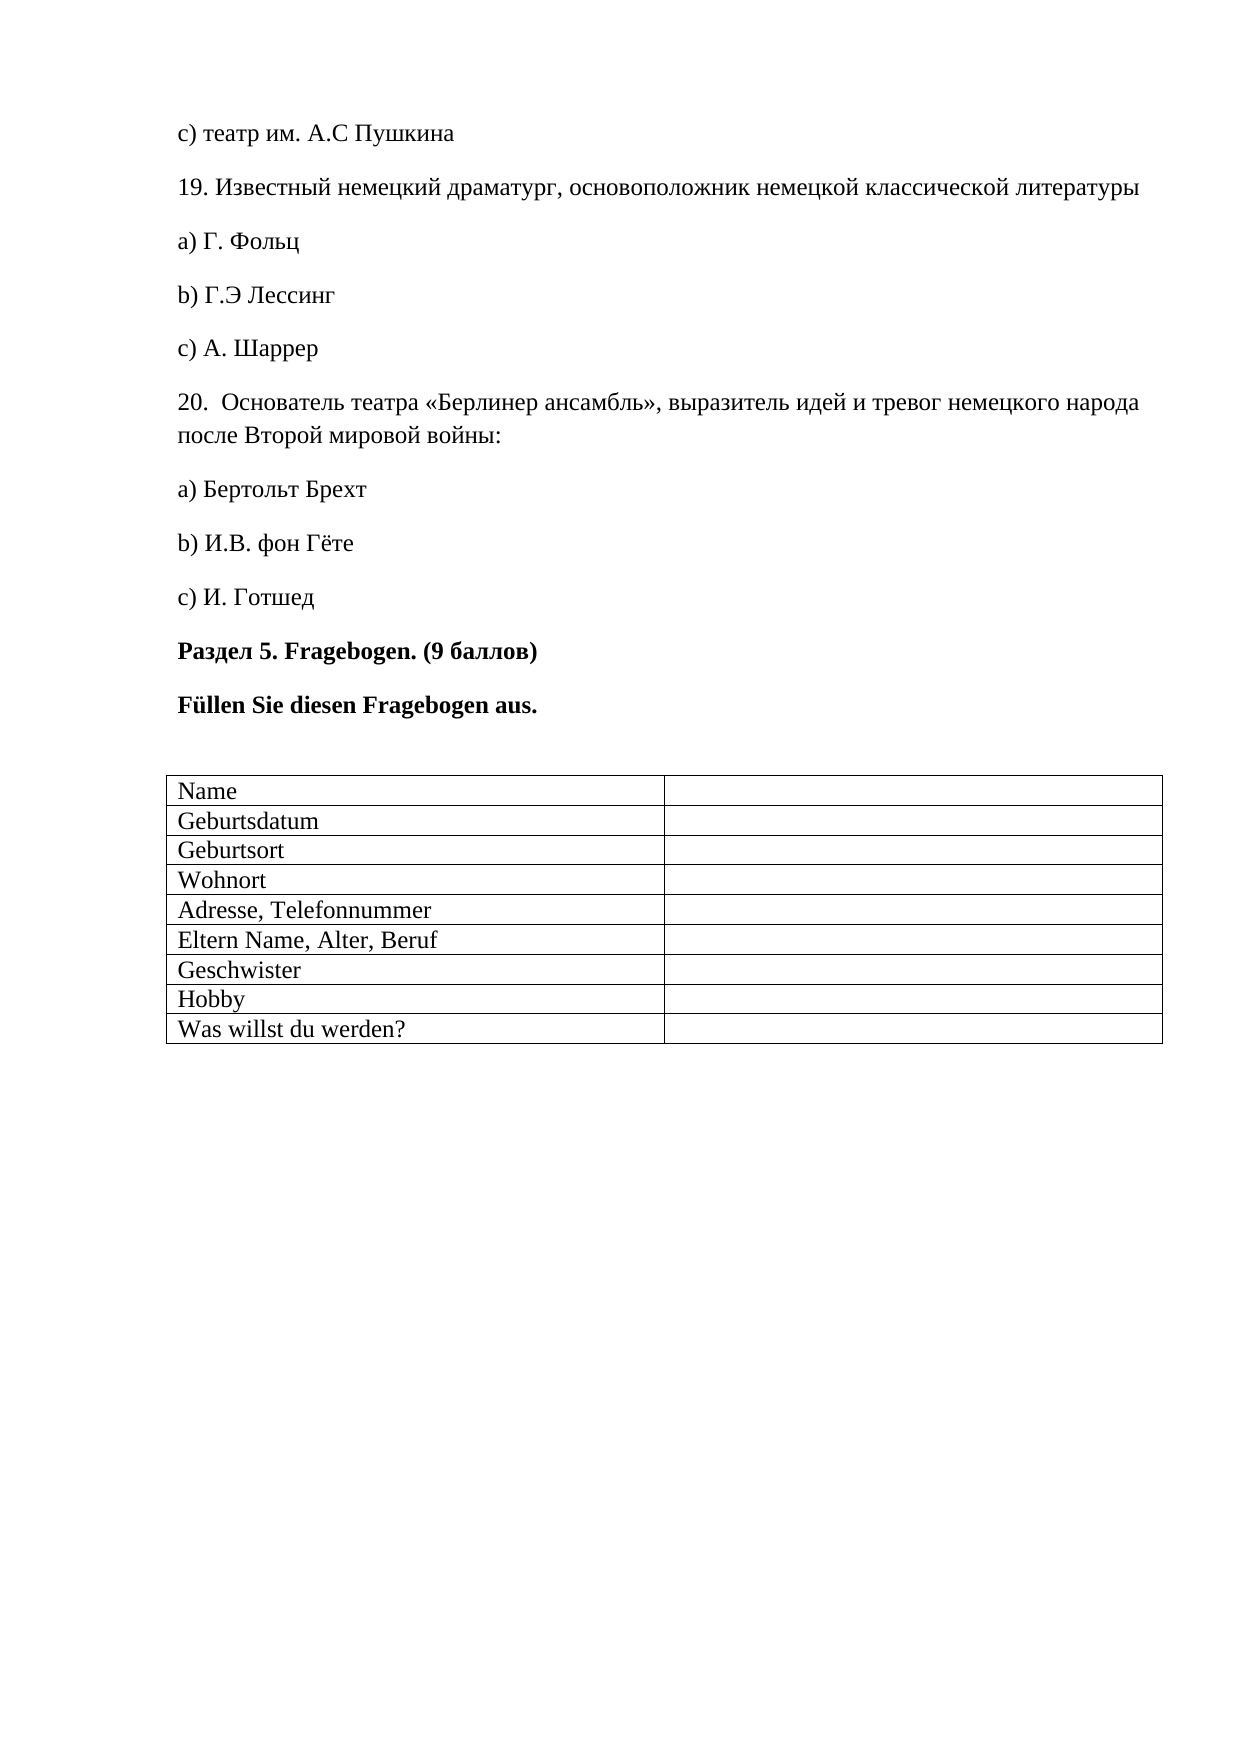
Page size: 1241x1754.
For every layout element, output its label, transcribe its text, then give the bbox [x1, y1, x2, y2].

text c) А. Шаррер [177, 333, 1152, 362]
text Раздел 5. Fragebogen. (9 баллов) [177, 636, 1152, 664]
text Füllen Sie diesen Fragebogen aus. [177, 690, 1152, 718]
text c) И. Готшед [177, 582, 1152, 611]
table_cell Geburtsdatum [167, 806, 664, 834]
table_cell [665, 895, 1162, 924]
table_cell [665, 806, 1162, 834]
table_cell [665, 836, 1162, 864]
table_cell Wohnort [167, 865, 664, 894]
text b) И.В. фон Гёте [177, 528, 1152, 557]
table_cell Was willst du werden? [167, 1014, 664, 1043]
table_cell [665, 925, 1162, 954]
table_header [665, 776, 1162, 805]
table_cell [665, 955, 1162, 983]
text b) Г.Э Лессинг [177, 280, 1152, 308]
table_cell Geburtsort [167, 836, 664, 864]
text a) Г. Фольц [177, 226, 1152, 254]
table_cell [665, 985, 1162, 1013]
table_cell Eltern Name, Alter, Beruf [167, 925, 664, 954]
table_cell [665, 1014, 1162, 1043]
table_header Name [167, 776, 664, 805]
text 19. Известный немецкий драматург, основоположник немецкой классической литературы [177, 172, 1152, 201]
table_cell Adresse, Telefonnummer [167, 895, 664, 924]
text c) театр им. А.С Пушкина [177, 118, 1152, 147]
table_cell Hobby [167, 985, 664, 1013]
text 20. Основатель театра «Берлинер ансамбль», выразитель идей и тревог немецкого народа после Второй мировой войны: [177, 387, 1152, 449]
table_cell Geschwister [167, 955, 664, 983]
table_cell [665, 865, 1162, 894]
text a) Бертольт Брехт [177, 474, 1152, 503]
